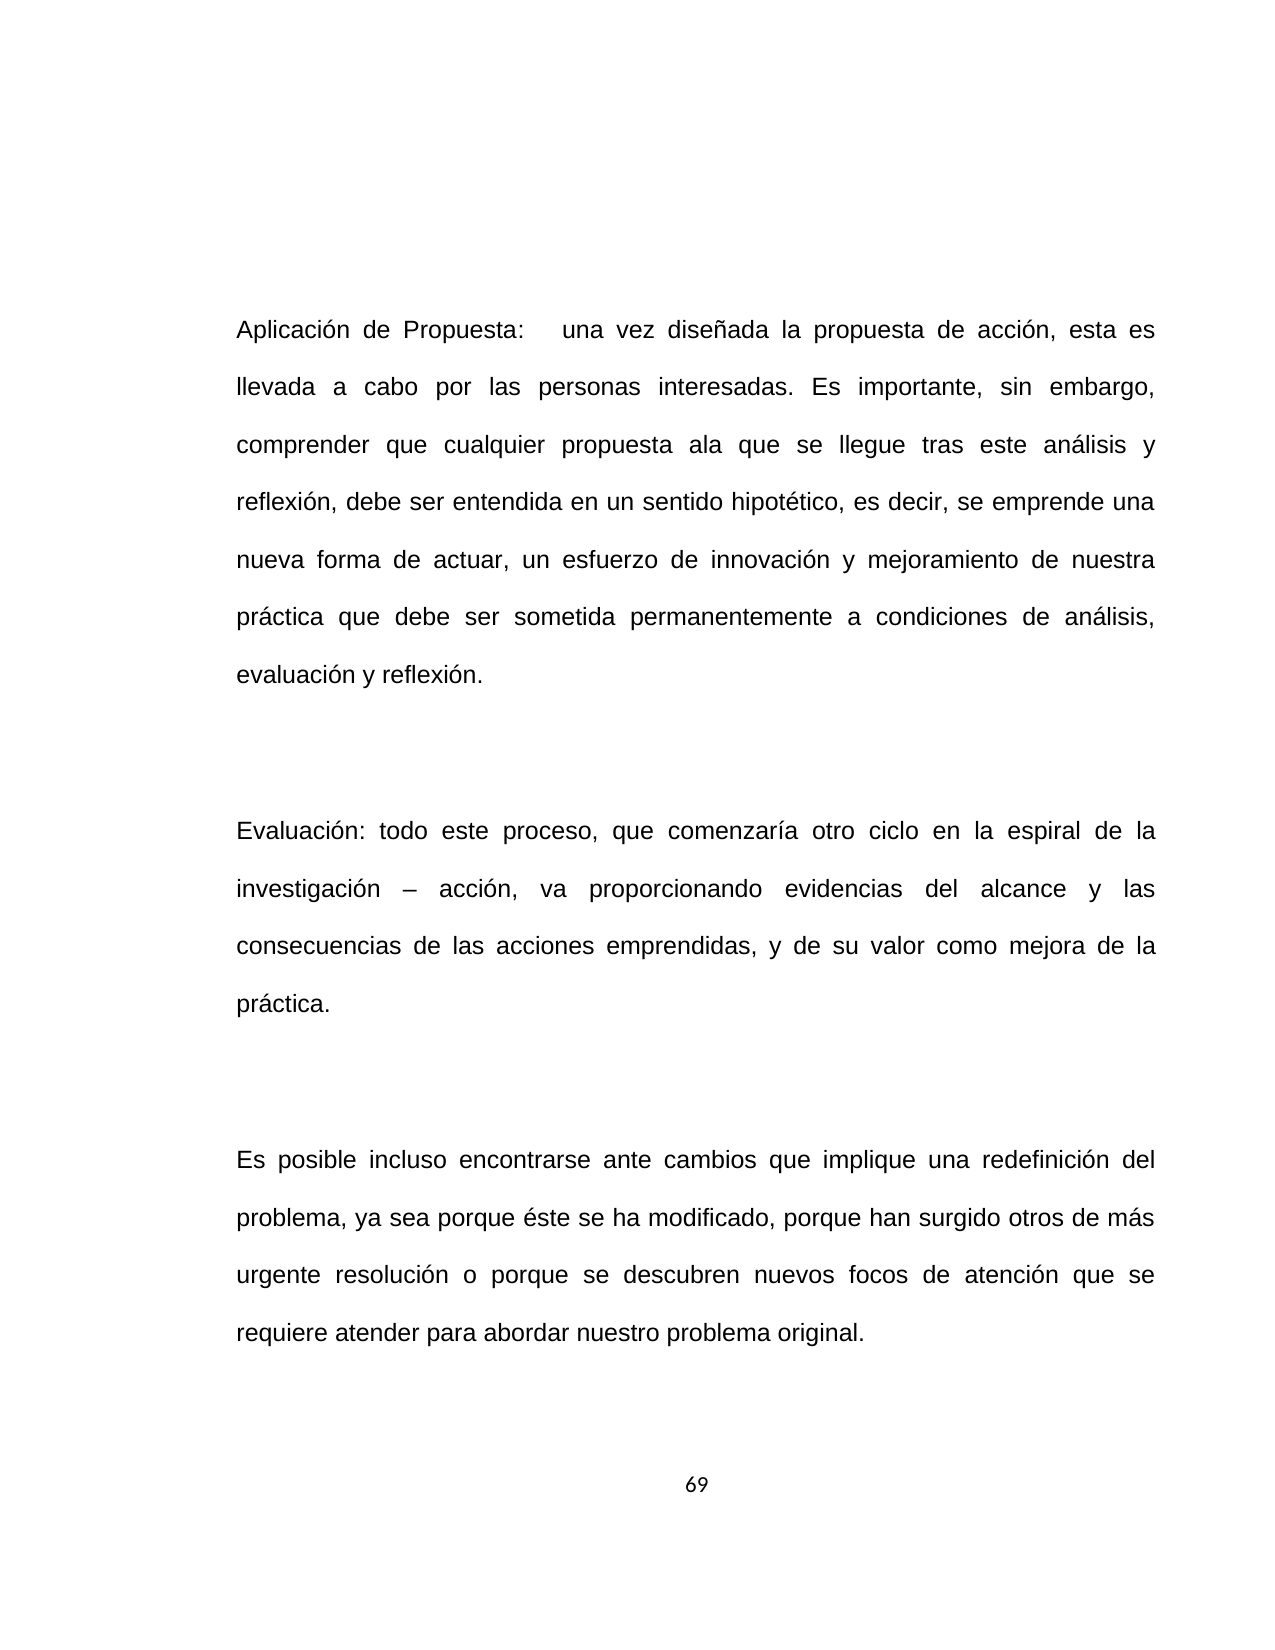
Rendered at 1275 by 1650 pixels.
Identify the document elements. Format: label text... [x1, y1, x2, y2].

text Es posible incluso encontrarse ante cambios que implique una redefinición del problema, ya sea porque éste se ha modificado, porque han surgido otros de más urgente resolución o porque se descubren nuevos focos de atención que se requiere atender para abordar nuestro problema original. [236, 1145, 1157, 1347]
text Evaluación: todo este proceso, que comenzaría otro ciclo en la espiral de la investigación – acción, va proporcionando evidencias del alcance y las consecuencias de las acciones emprendidas, y de su valor como mejora de la práctica. [236, 816, 1157, 1017]
text Aplicación de Propuesta: una vez diseñada la propuesta de acción, esta es llevada a cabo por las personas interesadas. Es importante, sin embargo, comprender que cualquier propuesta ala que se llegue tras este análisis y reflexión, debe ser entendida en un sentido hipotético, es decir, se emprende una nueva forma de actuar, un esfuerzo de innovación y mejoramiento de nuestra práctica que debe ser sometida permanentemente a condiciones de análisis, evaluación y reflexión. [236, 314, 1157, 688]
